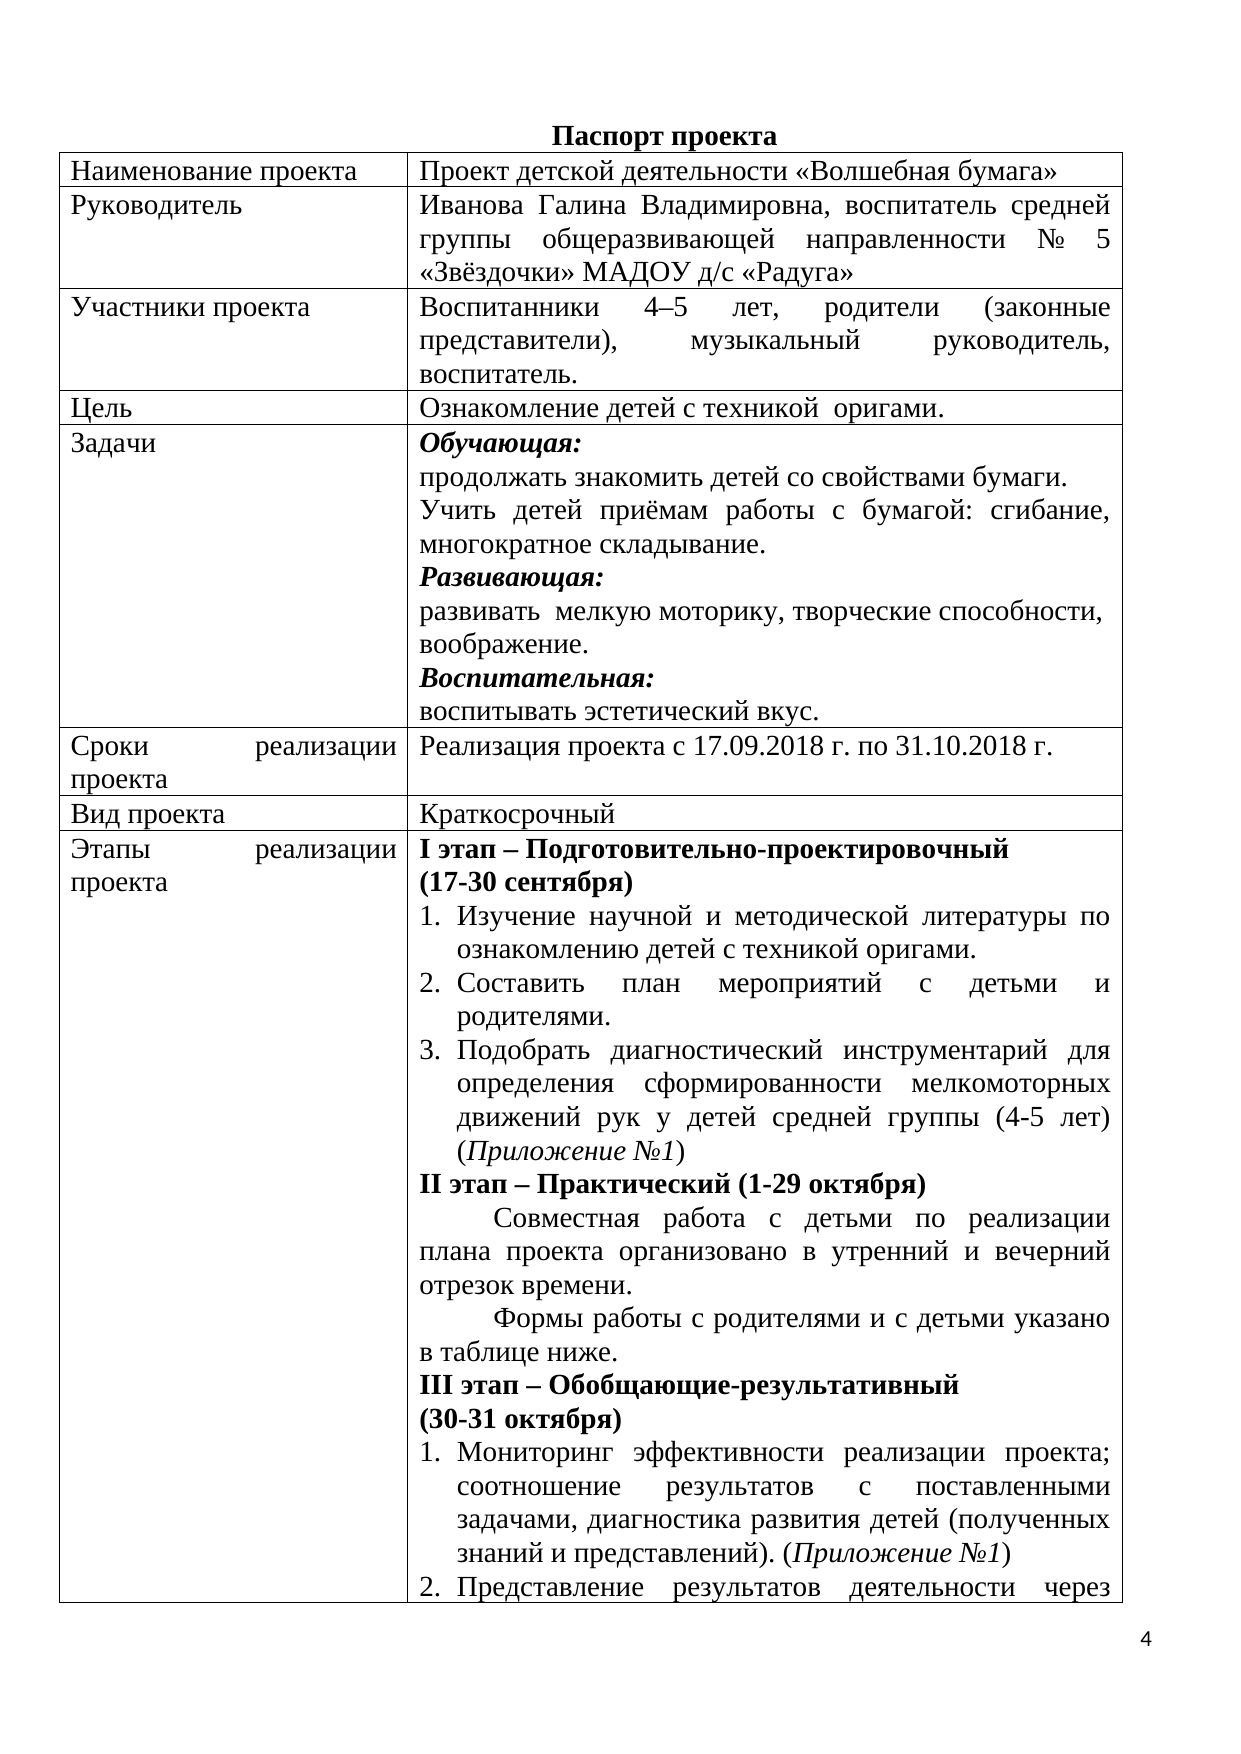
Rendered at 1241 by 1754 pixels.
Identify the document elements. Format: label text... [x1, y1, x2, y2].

table_cell Задачи [60, 425, 407, 727]
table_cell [408, 831, 1122, 1602]
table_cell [60, 831, 407, 1602]
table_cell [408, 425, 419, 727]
table_cell Иванова Галина Владимировна, воспитатель средней группы общеразвивающей направленности № 5 «Звёздочки» МАДОУ д/с «Радуга» [408, 187, 1122, 288]
table_header Наименование проекта [60, 153, 407, 186]
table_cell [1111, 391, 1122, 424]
table_cell Краткосрочный [408, 796, 1122, 830]
table_cell Цель [60, 391, 407, 424]
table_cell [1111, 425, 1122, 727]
table_cell Руководитель [60, 187, 407, 288]
table_cell Воспитанники 4–5 лет, родители (законные представители), музыкальный руководитель, воспитатель. [408, 289, 1122, 389]
table_cell Реализация проекта с 17.09.2018 г. по 31.10.2018 г. [408, 728, 1122, 795]
text Паспорт проекта [118, 118, 1152, 152]
table_header Проект детской деятельности «Волшебная бумага» [408, 153, 1122, 186]
table_cell Сроки реализации проекта [60, 728, 407, 795]
table_cell Вид проекта [60, 796, 407, 830]
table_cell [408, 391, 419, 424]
table_cell Участники проекта [60, 289, 407, 389]
